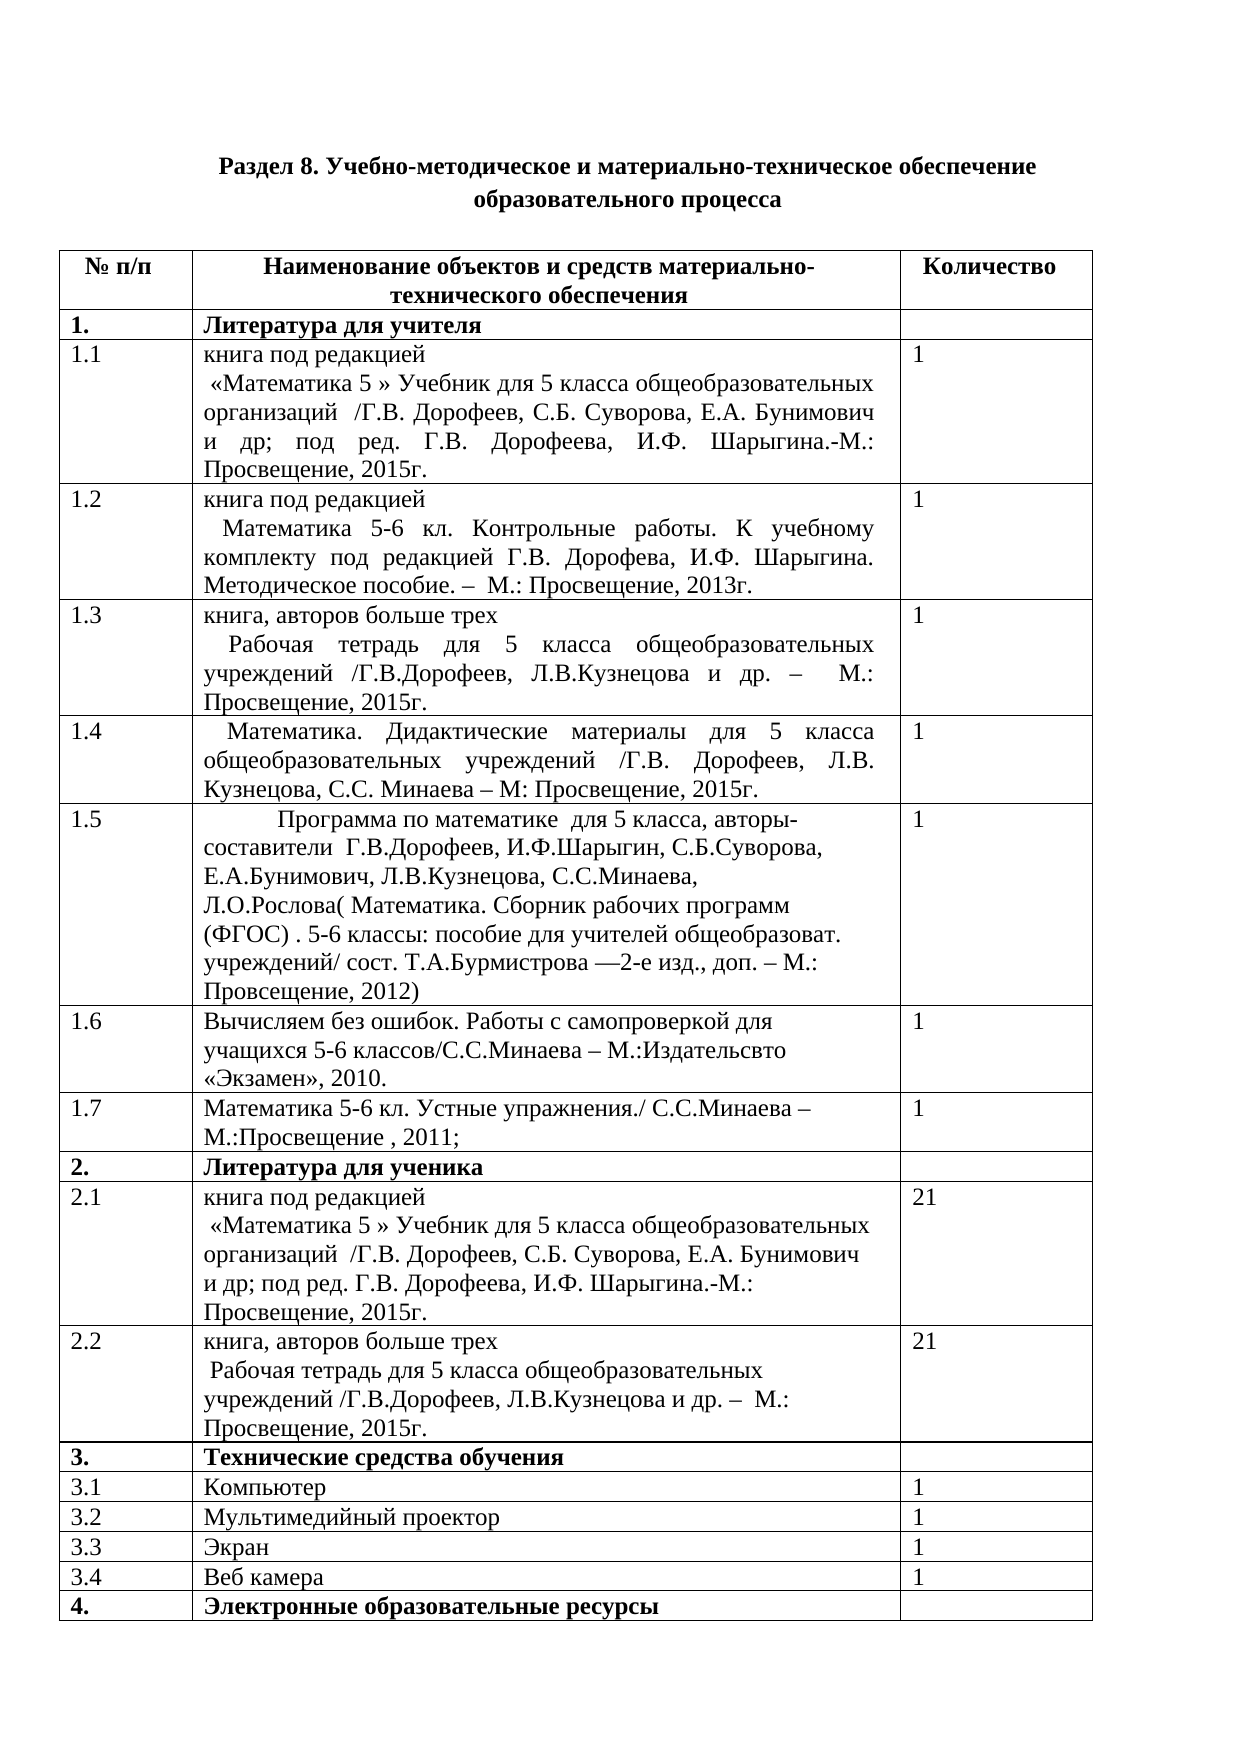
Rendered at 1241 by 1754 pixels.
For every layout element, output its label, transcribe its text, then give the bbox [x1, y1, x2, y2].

table_cell Математика 5-6 кл. Устные упражнения./ С.С.Минаева – М.:Просвещение , 2011; [193, 1093, 900, 1151]
table_header Количество [901, 251, 1092, 309]
table_header Наименование объектов и средств материально-технического обеспечения [193, 251, 900, 309]
table_cell 1.5 [60, 804, 192, 1005]
table_cell 1.4 [60, 716, 192, 803]
table_cell Литература для учителя [193, 310, 900, 338]
table_cell Мультимедийный проектор [193, 1502, 900, 1531]
table_cell Технические средства обучения [193, 1443, 900, 1471]
table_cell Экран [193, 1532, 900, 1561]
table_cell 1 [901, 1532, 1092, 1561]
table_cell 2.2 [60, 1326, 192, 1441]
table_cell Программа по математике для 5 класса, авторы-составители Г.В.Дорофеев, И.Ф.Шарыгин, С.Б.Суворова, Е.А.Бунимович, Л.В.Кузнецова, С.С.Минаева, Л.О.Рослова( Математика. Сборник рабочих программ (ФГОС) . 5-6 классы: пособие для учителей общеобразоват. учреждений/ сост. Т.А.Бурмистрова —2-е изд., доп. – М.: Провсещение, 2012) [193, 804, 900, 1005]
table_cell 1 [901, 1502, 1092, 1531]
table_cell 3.4 [60, 1562, 192, 1590]
table_cell 3.1 [60, 1472, 192, 1501]
table_cell 1.1 [60, 340, 192, 483]
table_cell [901, 1591, 1092, 1620]
table_cell 1.6 [60, 1006, 192, 1092]
table_cell Веб камера [193, 1562, 900, 1590]
table_cell 1 [901, 716, 1092, 803]
table_cell Электронные образовательные ресурсы [193, 1591, 900, 1620]
table_cell книга под редакцией «Математика 5 » Учебник для 5 класса общеобразовательных организаций /Г.В. Дорофеев, С.Б. Суворова, Е.А. Бунимович и др; под ред. Г.В. Дорофеева, И.Ф. Шарыгина.-М.: Просвещение, 2015г. [193, 340, 900, 483]
table_cell [901, 1152, 1092, 1181]
table_cell 3. [60, 1443, 192, 1471]
table_cell 1.3 [60, 600, 192, 715]
table_cell 3.3 [60, 1532, 192, 1561]
table_cell [901, 310, 1092, 338]
table_cell книга под редакцией Математика 5-6 кл. Контрольные работы. К учебному комплекту под редакцией Г.В. Дорофева, И.Ф. Шарыгина. Методическое пособие. – М.: Просвещение, 2013г. [193, 484, 900, 599]
table_cell 2. [60, 1152, 192, 1181]
table_cell 21 [901, 1326, 1092, 1441]
table_cell 21 [901, 1182, 1092, 1325]
table_cell Компьютер [193, 1472, 900, 1501]
table_cell книга, авторов больше трех Рабочая тетрадь для 5 класса общеобразовательных учреждений /Г.В.Дорофеев, Л.В.Кузнецова и др. – М.: Просвещение, 2015г. [193, 1326, 900, 1441]
table_cell 1.7 [60, 1093, 192, 1151]
table_cell 1. [60, 310, 192, 338]
table_cell 2.1 [60, 1182, 192, 1325]
table_cell 4. [60, 1591, 192, 1620]
table_cell 1 [901, 804, 1092, 1005]
table_cell 1 [901, 1093, 1092, 1151]
table_cell 1 [901, 1006, 1092, 1092]
table_cell 1 [901, 1562, 1092, 1590]
table_cell Литература для ученика [193, 1152, 900, 1181]
table_cell 1 [901, 600, 1092, 715]
table_cell 1 [901, 1472, 1092, 1501]
table_cell 1 [901, 484, 1092, 599]
table_header № п/п [60, 251, 192, 309]
table_cell 3.2 [60, 1502, 192, 1531]
text Раздел 8. Учебно-методическое и материально-техническое обеспечение образовательного процесса [118, 151, 1137, 213]
table_cell 1.2 [60, 484, 192, 599]
table_cell Математика. Дидактические материалы для 5 класса общеобразовательных учреждений /Г.В. Дорофеев, Л.В. Кузнецова, С.С. Минаева – М: Просвещение, 2015г. [193, 716, 900, 803]
table_cell книга, авторов больше трех Рабочая тетрадь для 5 класса общеобразовательных учреждений /Г.В.Дорофеев, Л.В.Кузнецова и др. – М.: Просвещение, 2015г. [193, 600, 900, 715]
table_cell книга под редакцией «Математика 5 » Учебник для 5 класса общеобразовательных организаций /Г.В. Дорофеев, С.Б. Суворова, Е.А. Бунимович и др; под ред. Г.В. Дорофеева, И.Ф. Шарыгина.-М.: Просвещение, 2015г. [193, 1182, 900, 1325]
table_cell [901, 1443, 1092, 1471]
table_cell Вычисляем без ошибок. Работы с самопроверкой для учащихся 5-6 классов/С.С.Минаева – М.:Издательсвто «Экзамен», 2010. [193, 1006, 900, 1092]
table_cell 1 [901, 340, 1092, 483]
